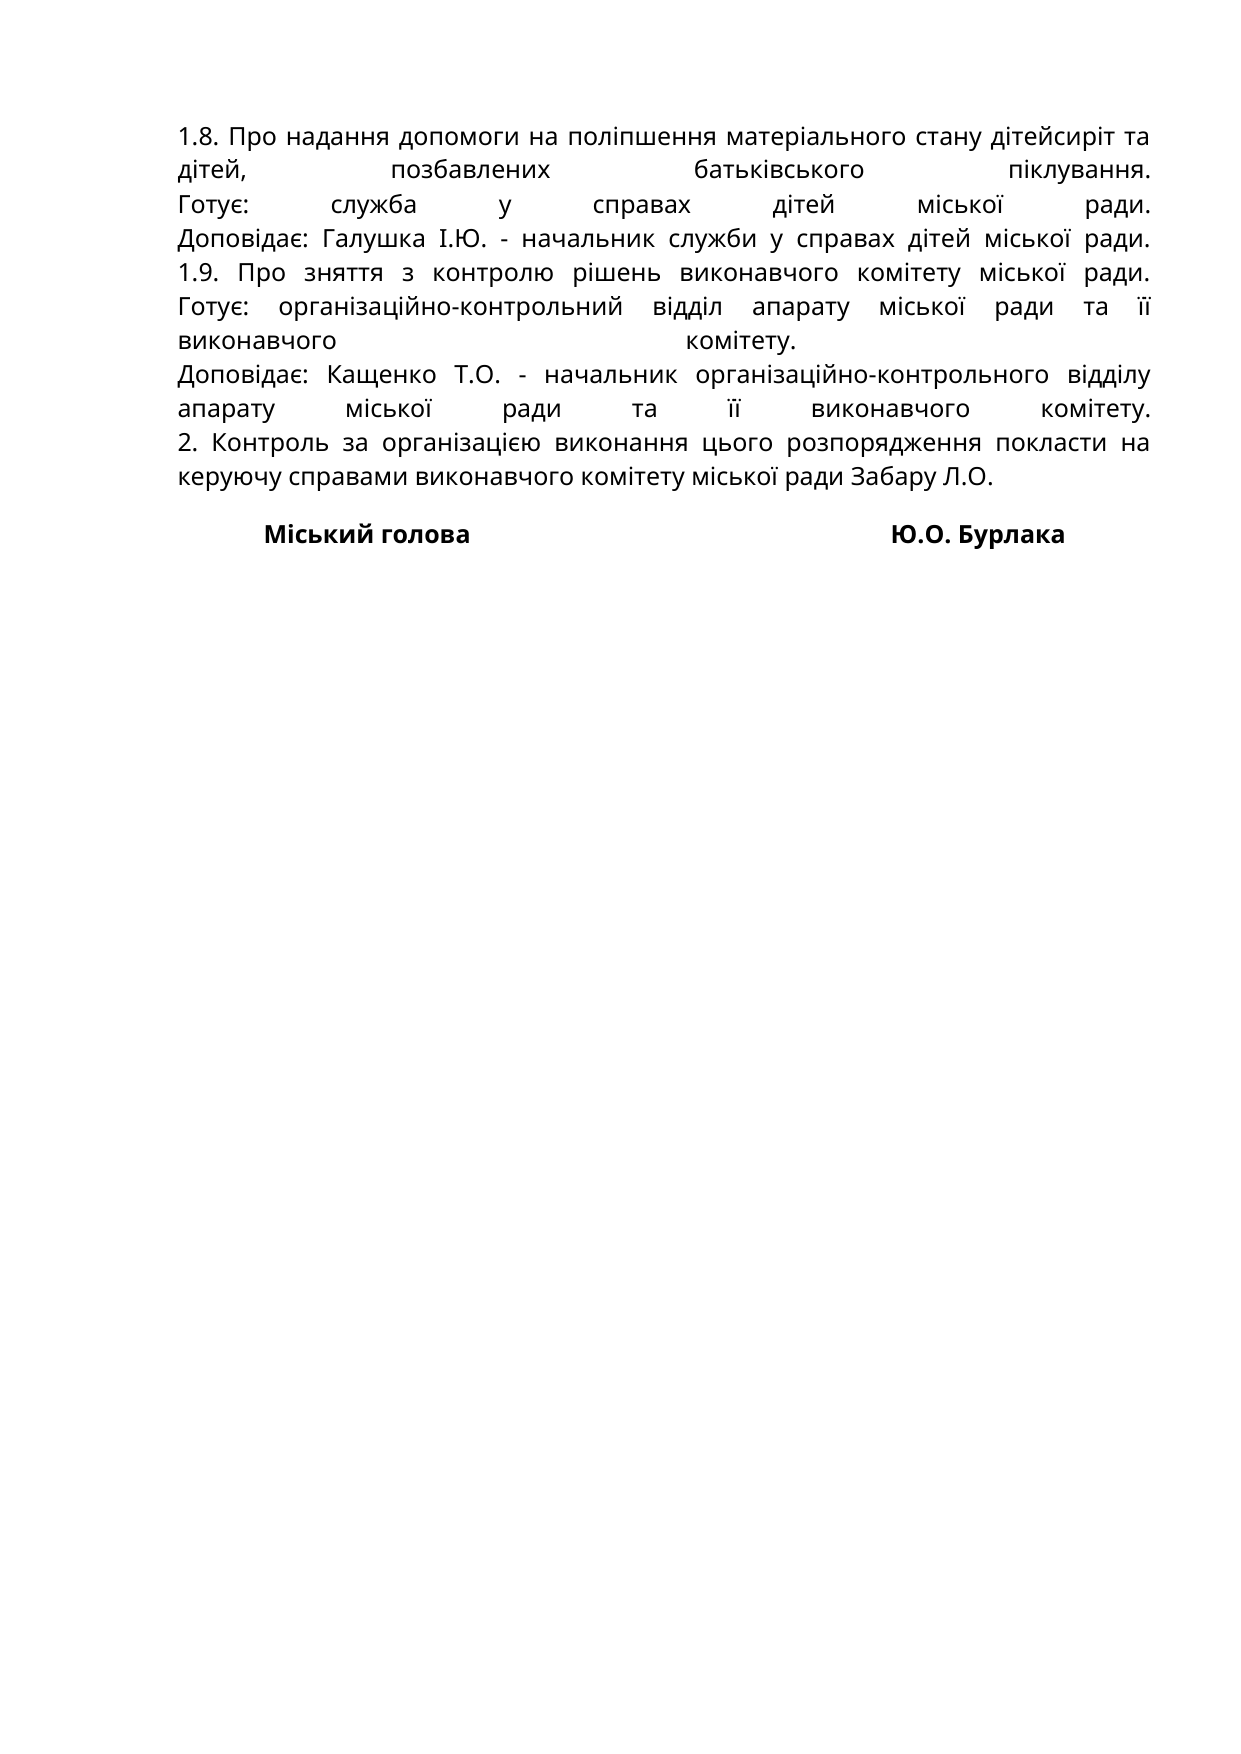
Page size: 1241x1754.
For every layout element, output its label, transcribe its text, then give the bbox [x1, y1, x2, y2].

text Міський голова Ю.О. Бурлака [177, 516, 1152, 550]
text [177, 118, 1152, 493]
